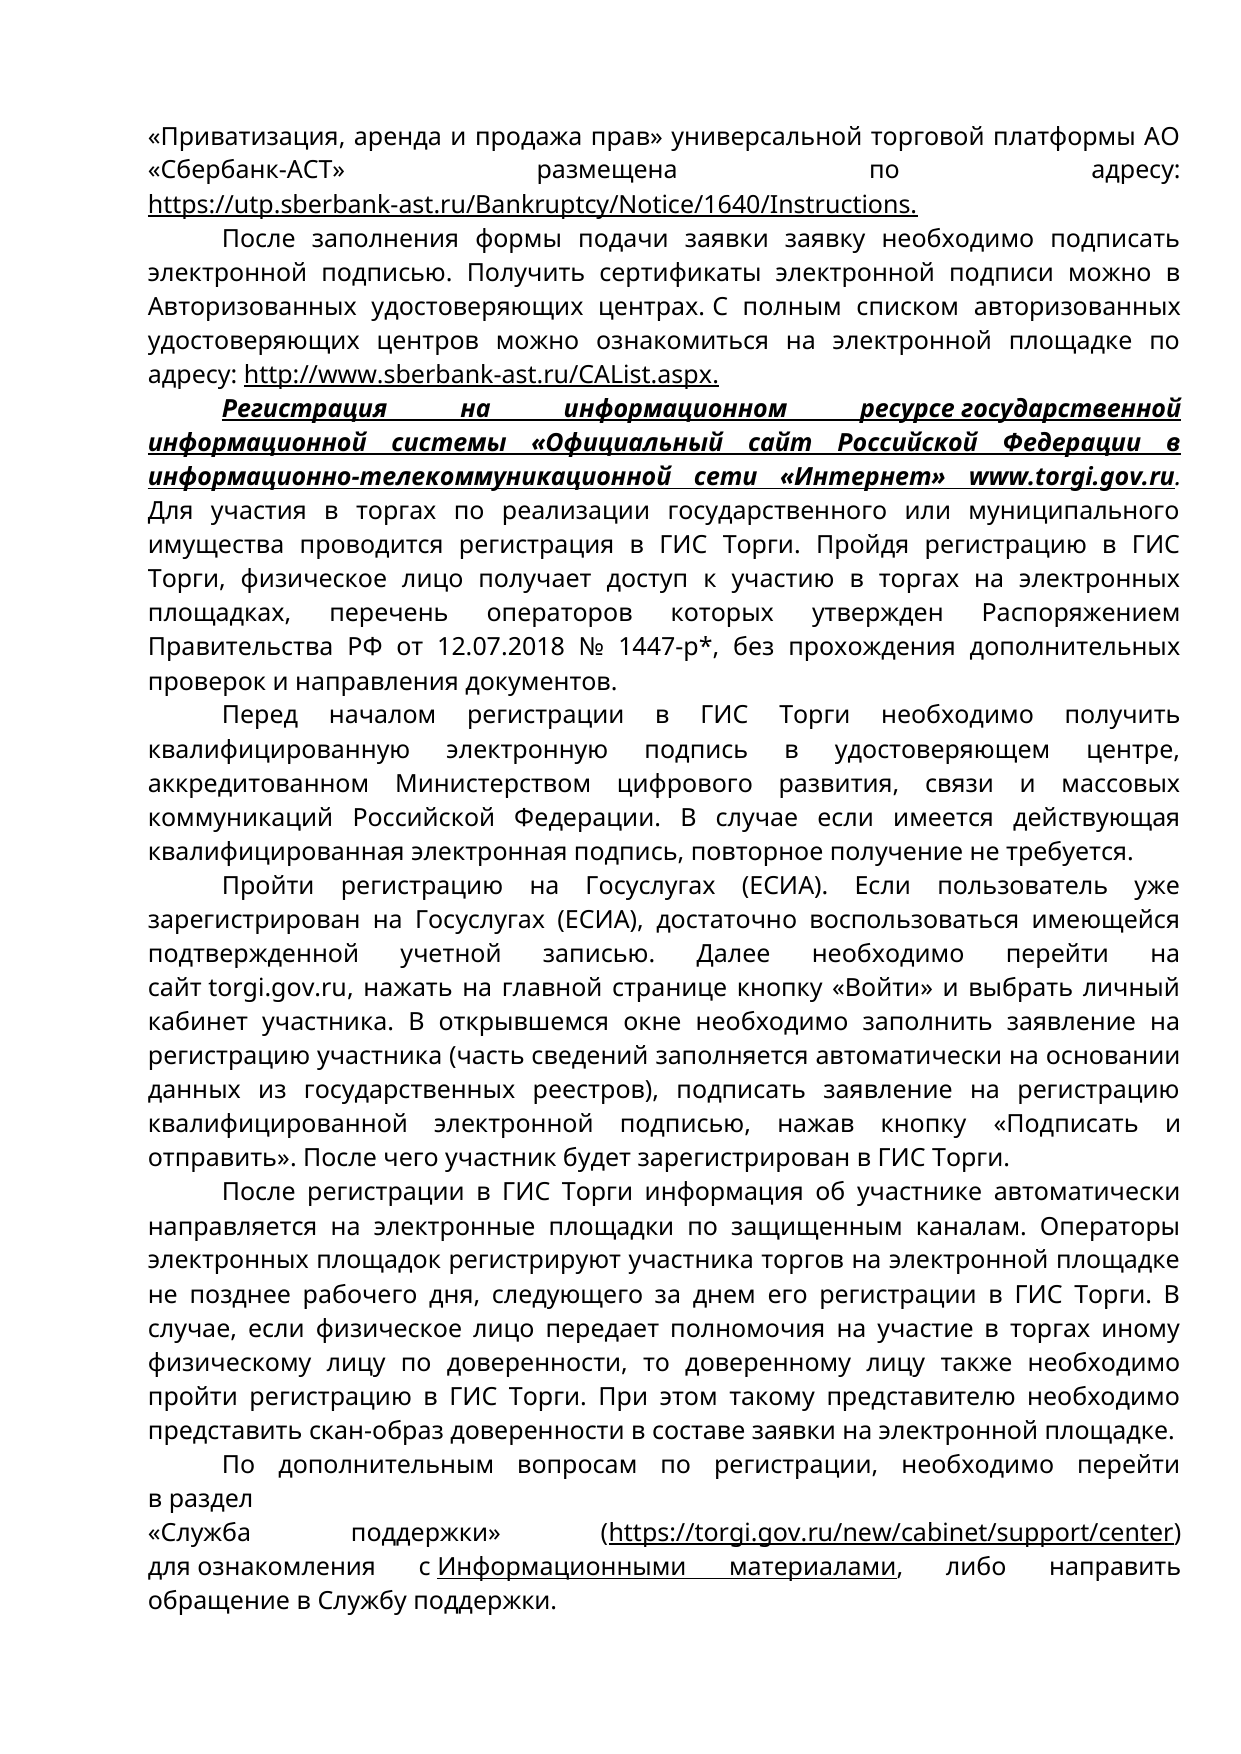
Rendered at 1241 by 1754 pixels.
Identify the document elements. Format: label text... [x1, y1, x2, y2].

text После заполнения формы подачи заявки заявку необходимо подписать электронной подписью. Получить сертификаты электронной подписи можно в Авторизованных удостоверяющих центрах. С полным списком авторизованных удостоверяющих центров можно ознакомиться на электронной площадке по адресу: http://www.sberbank-ast.ru/CAList.aspx. [148, 220, 1181, 391]
text После регистрации в ГИС Торги информация об участнике автоматически направляется на электронные площадки по защищенным каналам. Операторы электронных площадок регистрируют участника торгов на электронной площадке не позднее рабочего дня, следующего за днем его регистрации в ГИС Торги. В случае, если физическое лицо передает полномочия на участие в торгах иному физическому лицу по доверенности, то доверенному лицу также необходимо пройти регистрацию в ГИС Торги. При этом такому представителю необходимо представить скан-образ доверенности в составе заявки на электронной площадке. [148, 1174, 1181, 1447]
text Регистрация на информационном ресурсе государственной информационной системы «Официальный сайт Российской Федерации в информационно-телекоммуникационной сети «Интернет» www.torgi.gov.ru. Для участия в торгах по реализации государственного или муниципального имущества проводится регистрация в ГИС Торги. Пройдя регистрацию в ГИС Торги, физическое лицо получает доступ к участию в торгах на электронных площадках, перечень операторов которых утвержден Распоряжением Правительства РФ от 12.07.2018 № 1447-р*, без прохождения дополнительных проверок и направления документов. [148, 455, 1181, 697]
text По дополнительным вопросам по регистрации, необходимо перейти в раздел «Служба поддержки» (https://torgi.gov.ru/new/cabinet/support/center) для ознакомления с Информационными материалами, либо направить обращение в Службу поддержки. [148, 1447, 1181, 1617]
text Регистрация на информационном ресурсе государственной информационной системы «Официальный сайт Российской Федерации в информационно-телекоммуникационной сети «Интернет» www.torgi.gov.ru. Для участия в торгах по реализации государственного или муниципального имущества проводится регистрация в ГИС Торги. Пройдя регистрацию в ГИС Торги, физическое лицо получает доступ к участию в торгах на электронных площадках, перечень операторов которых утвержден Распоряжением Правительства РФ от 12.07.2018 № 1447-р*, без прохождения дополнительных проверок и направления документов. [148, 391, 1181, 453]
text Пройти регистрацию на Госуслугах (ЕСИА). Если пользователь уже зарегистрирован на Госуслугах (ЕСИА), достаточно воспользоваться имеющейся подтвержденной учетной записью. Далее необходимо перейти на сайт torgi.gov.ru, нажать на главной странице кнопку «Войти» и выбрать личный кабинет участника. В открывшемся окне необходимо заполнить заявление на регистрацию участника (часть сведений заполняется автоматически на основании данных из государственных реестров), подписать заявление на регистрацию квалифицированной электронной подписью, нажав кнопку «Подписать и отправить». После чего участник будет зарегистрирован в ГИС Торги. [148, 867, 1181, 1174]
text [148, 118, 1181, 220]
text Перед началом регистрации в ГИС Торги необходимо получить квалифицированную электронную подпись в удостоверяющем центре, аккредитованном Министерством цифрового развития, связи и массовых коммуникаций Российской Федерации. В случае если имеется действующая квалифицированная электронная подпись, повторное получение не требуется. [148, 697, 1181, 867]
